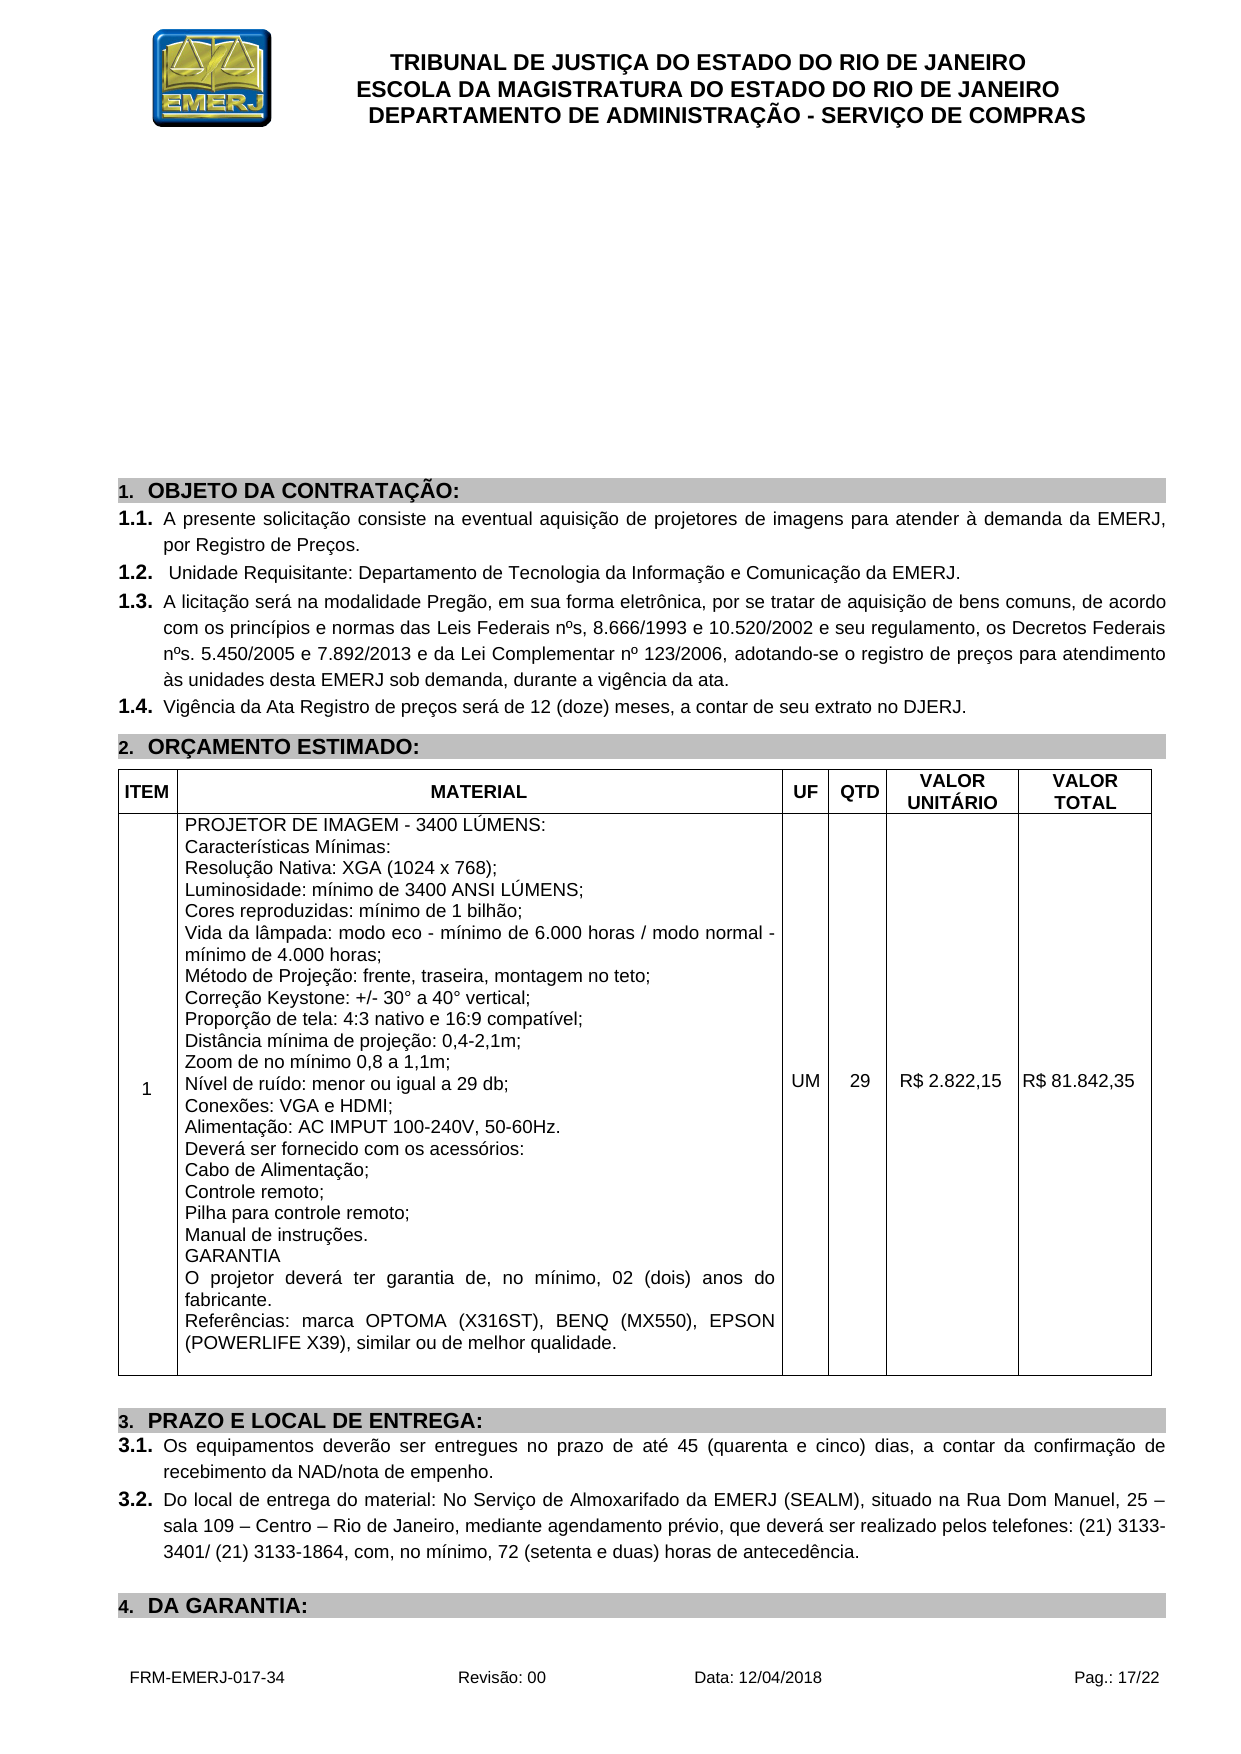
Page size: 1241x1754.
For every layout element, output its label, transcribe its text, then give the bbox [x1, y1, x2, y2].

list DA GARANTIA: [118, 1593, 1166, 1618]
list A presente solicitação consiste na eventual aquisição de projetores de imagens para atender à demanda da EMERJ, por Registro de Preços. [118, 506, 1166, 555]
list Vigência da Ata Registro de preços será de 12 (doze) meses, a contar de seu extrato no DJERJ. [118, 694, 1166, 718]
table_cell UM [783, 814, 828, 1375]
list Os equipamentos deverão ser entregues no prazo de até 45 (quarenta e cinco) dias, a contar da confirmação de recebimento da NAD/nota de empenho. [118, 1433, 1166, 1483]
table_cell 1 [119, 814, 177, 1375]
table_header UF [783, 770, 828, 813]
list ORÇAMENTO ESTIMADO: [118, 734, 1166, 759]
list Unidade Requisitante: Departamento de Tecnologia da Informação e Comunicação da EMERJ. [118, 560, 1166, 584]
table_cell R$ 81.842,35 [1019, 814, 1151, 1375]
list Do local de entrega do material: No Serviço de Almoxarifado da EMERJ (SEALM), situado na Rua Dom Manuel, 25 – sala 109 – Centro – Rio de Janeiro, mediante agendamento prévio, que deverá ser realizado pelos telefones: (21) 3133-3401/ (21) 3133-1864, com, no mínimo, 72 (setenta e duas) horas de antecedência. [118, 1487, 1166, 1563]
list A licitação será na modalidade Pregão, em sua forma eletrônica, por se tratar de aquisição de bens comuns, de acordo com os princípios e normas das Leis Federais nºs, 8.666/1993 e 10.520/2002 e seu regulamento, os Decretos Federais nºs. 5.450/2005 e 7.892/2013 e da Lei Complementar nº 123/2006, adotando-se o registro de preços para atendimento às unidades desta EMERJ sob demanda, durante a vigência da ata. [118, 588, 1166, 690]
list OBJETO DA CONTRATAÇÃO: [118, 478, 1166, 503]
table_cell 29 [829, 814, 886, 1375]
table_cell R$ 2.822,15 [887, 814, 1018, 1375]
table_header QTD [829, 770, 886, 813]
table_header MATERIAL [178, 770, 782, 813]
list PRAZO E LOCAL DE ENTREGA: [118, 1408, 1166, 1433]
table_header VALOR UNITÁRIO [887, 770, 1018, 813]
table_cell PROJETOR DE IMAGEM - 3400 LÚMENS: Características Mínimas: Resolução Nativa: XGA (1024 x 768); Luminosidade: mínimo de 3400 ANSI LÚMENS; Cores reproduzidas: mínimo de 1 bilhão; Vida da lâmpada: modo eco - mínimo de 6.000 horas / modo normal - mínimo de 4.000 horas; Método de Projeção: frente, traseira, montagem no teto; Correção Keystone: +/- 30° a 40° vertical; Proporção de tela: 4:3 nativo e 16:9 compatível; Distância mínima de projeção: 0,4-2,1m; Zoom de no mínimo 0,8 a 1,1m; Nível de ruído: menor ou igual a 29 db; Conexões: VGA e HDMI; Alimentação: AC IMPUT 100-240V, 50-60Hz. Deverá ser fornecido com os acessórios: Cabo de Alimentação; Controle remoto; Pilha para controle remoto; Manual de instruções. GARANTIA O projetor deverá ter garantia de, no mínimo, 02 (dois) anos do fabricante. Referências: marca OPTOMA (X316ST), BENQ (MX550), EPSON (POWERLIFE X39), similar ou de melhor qualidade. [178, 814, 782, 1375]
table_header ITEM [119, 770, 177, 813]
table_header VALOR TOTAL [1019, 770, 1151, 813]
